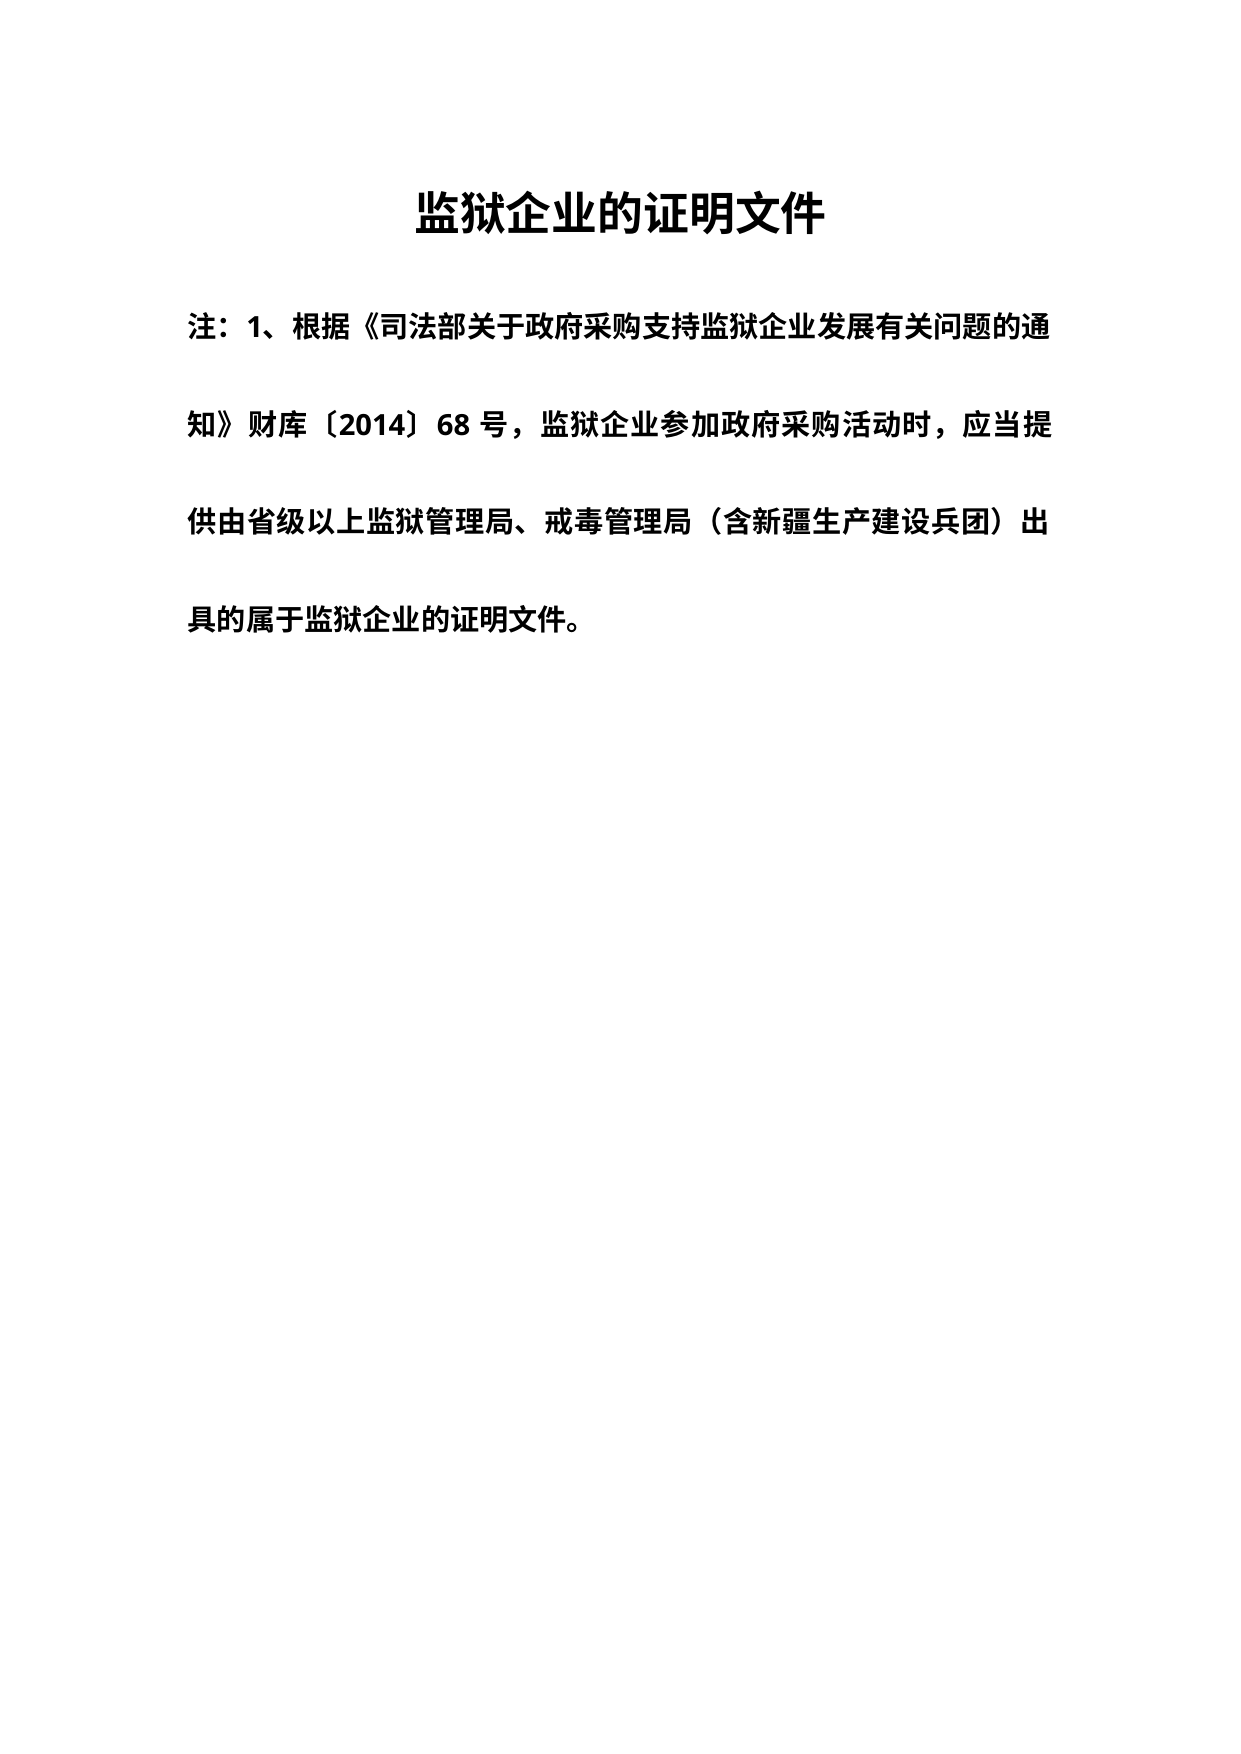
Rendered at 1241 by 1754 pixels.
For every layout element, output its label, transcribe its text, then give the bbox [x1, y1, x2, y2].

text 注：1、根据《司法部关于政府采购支持监狱企业发展有关问题的通知》财库〔2014〕68 号，监狱企业参加政府采购活动时，应当提供由省级以上监狱管理局、戒毒管理局（含新疆生产建设兵团）出具的属于监狱企业的证明文件。 [187, 293, 1053, 650]
text 监狱企业的证明文件 [187, 162, 1053, 259]
